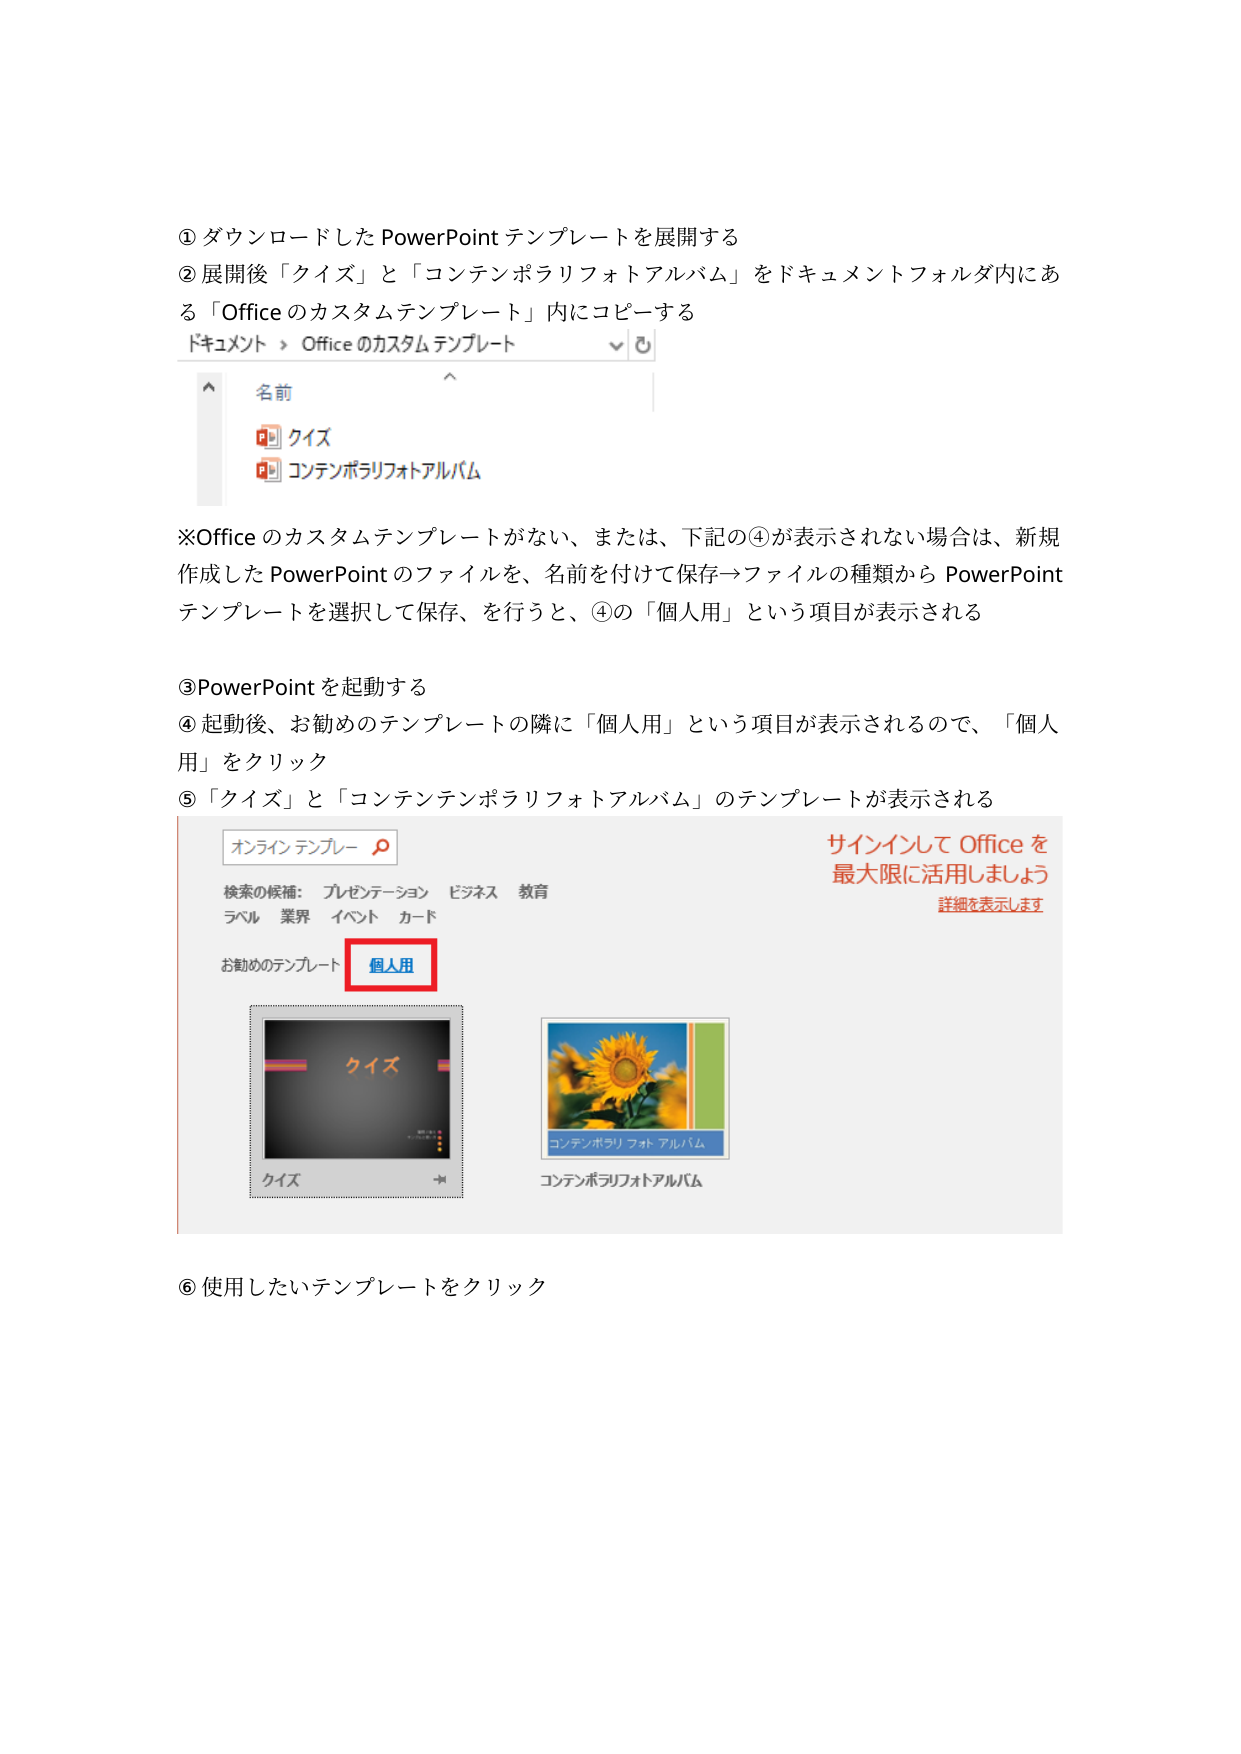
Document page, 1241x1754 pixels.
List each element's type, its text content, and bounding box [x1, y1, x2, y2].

text ①ダウンロードしたPowerPointテンプレートを展開する [177, 217, 1063, 254]
text ④起動後、お勧めのテンプレートの隣に「個人用」という項目が表示されるので、「個人用」をクリック [177, 704, 1063, 779]
picture [177, 816, 1063, 1234]
text ②展開後「クイズ」と「コンテンポラリフォトアルバム」をドキュメントフォルダ内にある「Officeのカスタムテンプレート」内にコピーする [177, 254, 1063, 329]
picture [177, 329, 659, 506]
text ③PowerPointを起動する [177, 667, 1063, 704]
text ※Officeのカスタムテンプレートがない、または、下記の④が表示されない場合は、新規作成したPowerPointのファイルを、名前を付けて保存→ファイルの種類からPowerPointテンプレートを選択して保存、を行うと、④の「個人用」という項目が表示される [177, 517, 1063, 629]
text ⑥使用したいテンプレートをクリック [177, 1267, 1063, 1304]
text ⑤「クイズ」と「コンテンテンポラリフォトアルバム」のテンプレートが表示される [177, 779, 1063, 816]
